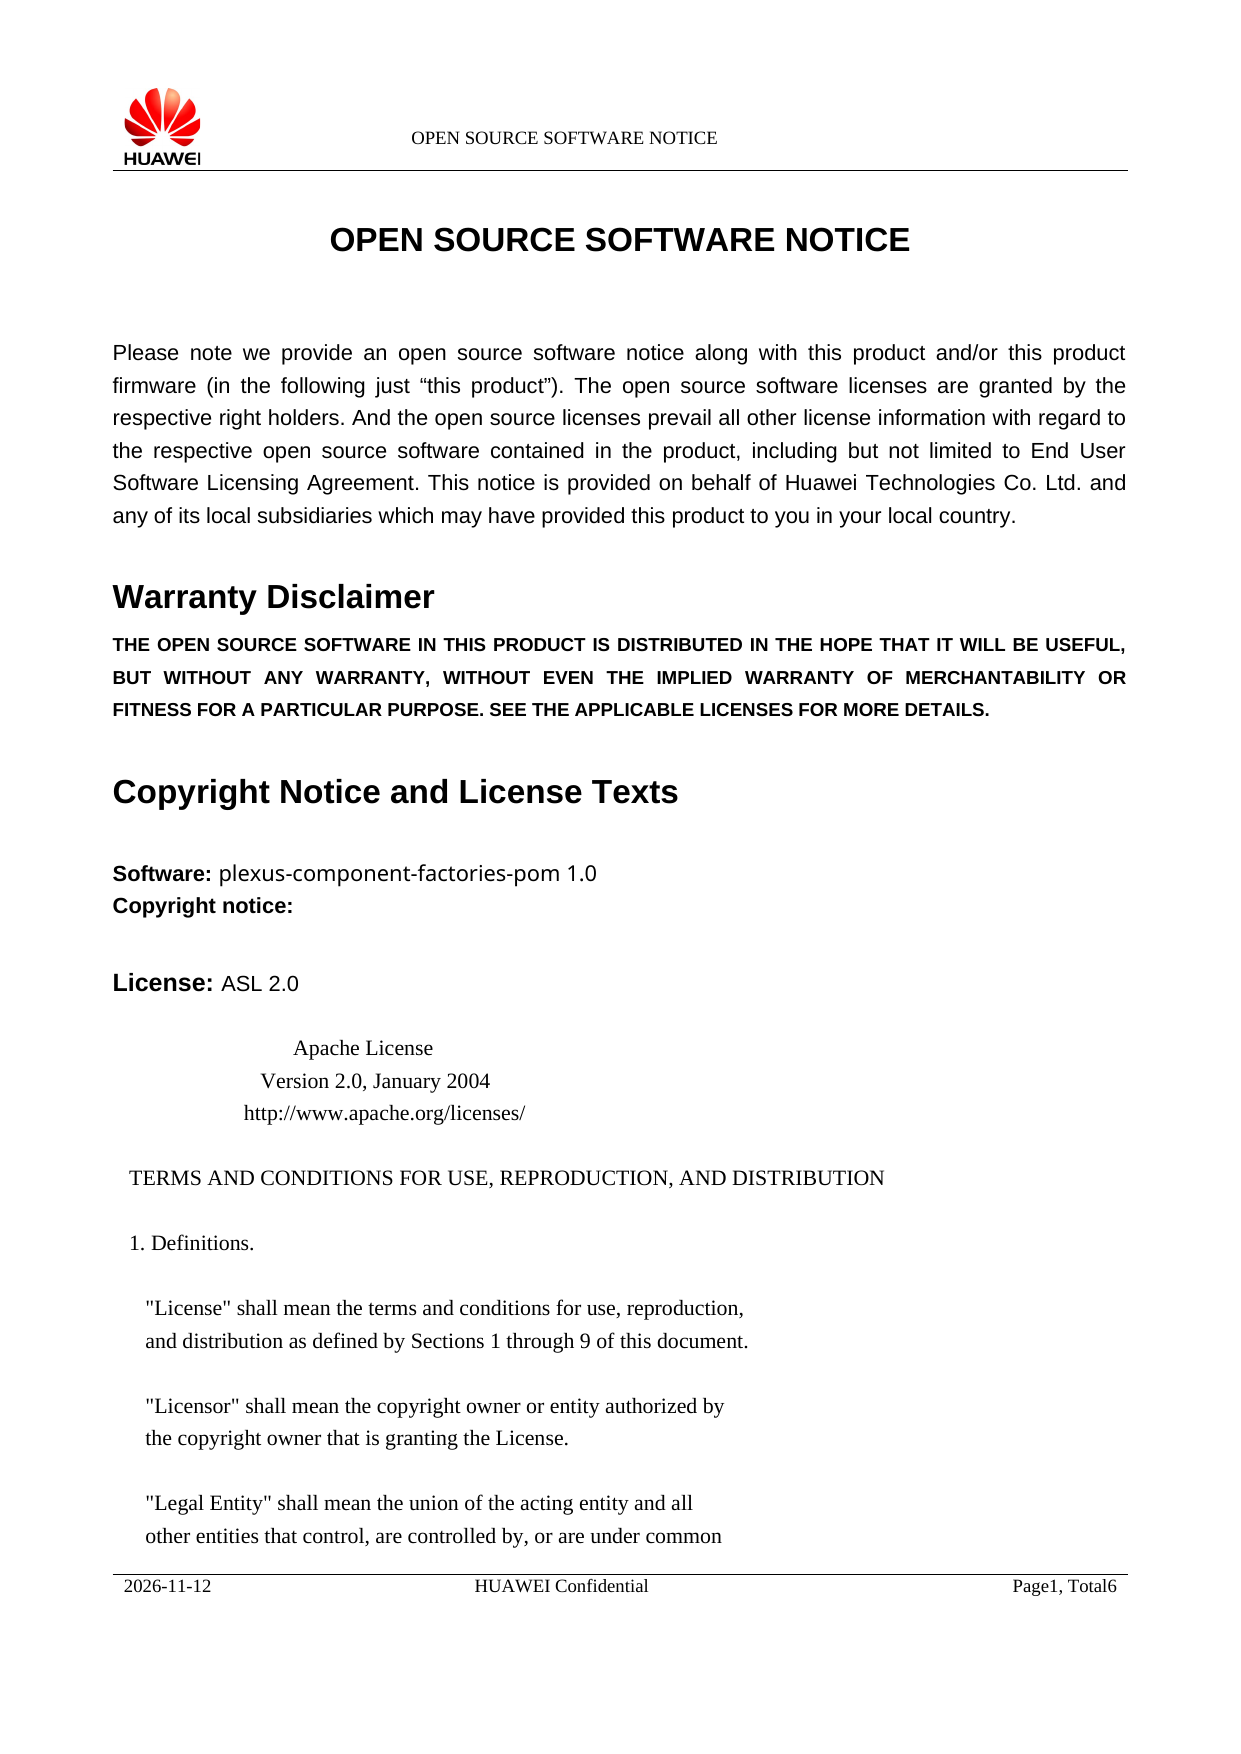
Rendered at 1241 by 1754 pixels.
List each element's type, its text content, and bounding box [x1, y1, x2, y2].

picture [124, 88, 201, 165]
text The open source software in this product is distributed in the hope that it will be useful, but WITHOUT ANY WARRANTY, without even the implied warranty of MERCHANTABILITY or FITNESS FOR A PARTICULAR PURPOSE. See the applicable licenses for more details. [112, 629, 1128, 726]
text Please note we provide an open source software notice along with this product and/or this product firmware (in the following just “this product”). The open source software licenses are granted by the respective right holders. And the open source licenses prevail all other license information with regard to the respective open source software contained in the product, including but not limited to End User Software Licensing Agreement. This notice is provided on behalf of Huawei Technologies Co. Ltd. and any of its local subsidiaries which may have provided this product to you in your local country. [112, 336, 1128, 531]
text OPEN SOURCE SOFTWARE NOTICE [112, 206, 1128, 271]
text Copyright notice: [112, 889, 1128, 921]
text License: ASL 2.0 [112, 966, 1128, 999]
title Software: plexus-component-factories-pom 1.0 [112, 856, 1128, 889]
text Copyright Notice and License Texts [112, 759, 1128, 824]
text Warranty Disclaimer [112, 564, 1128, 629]
